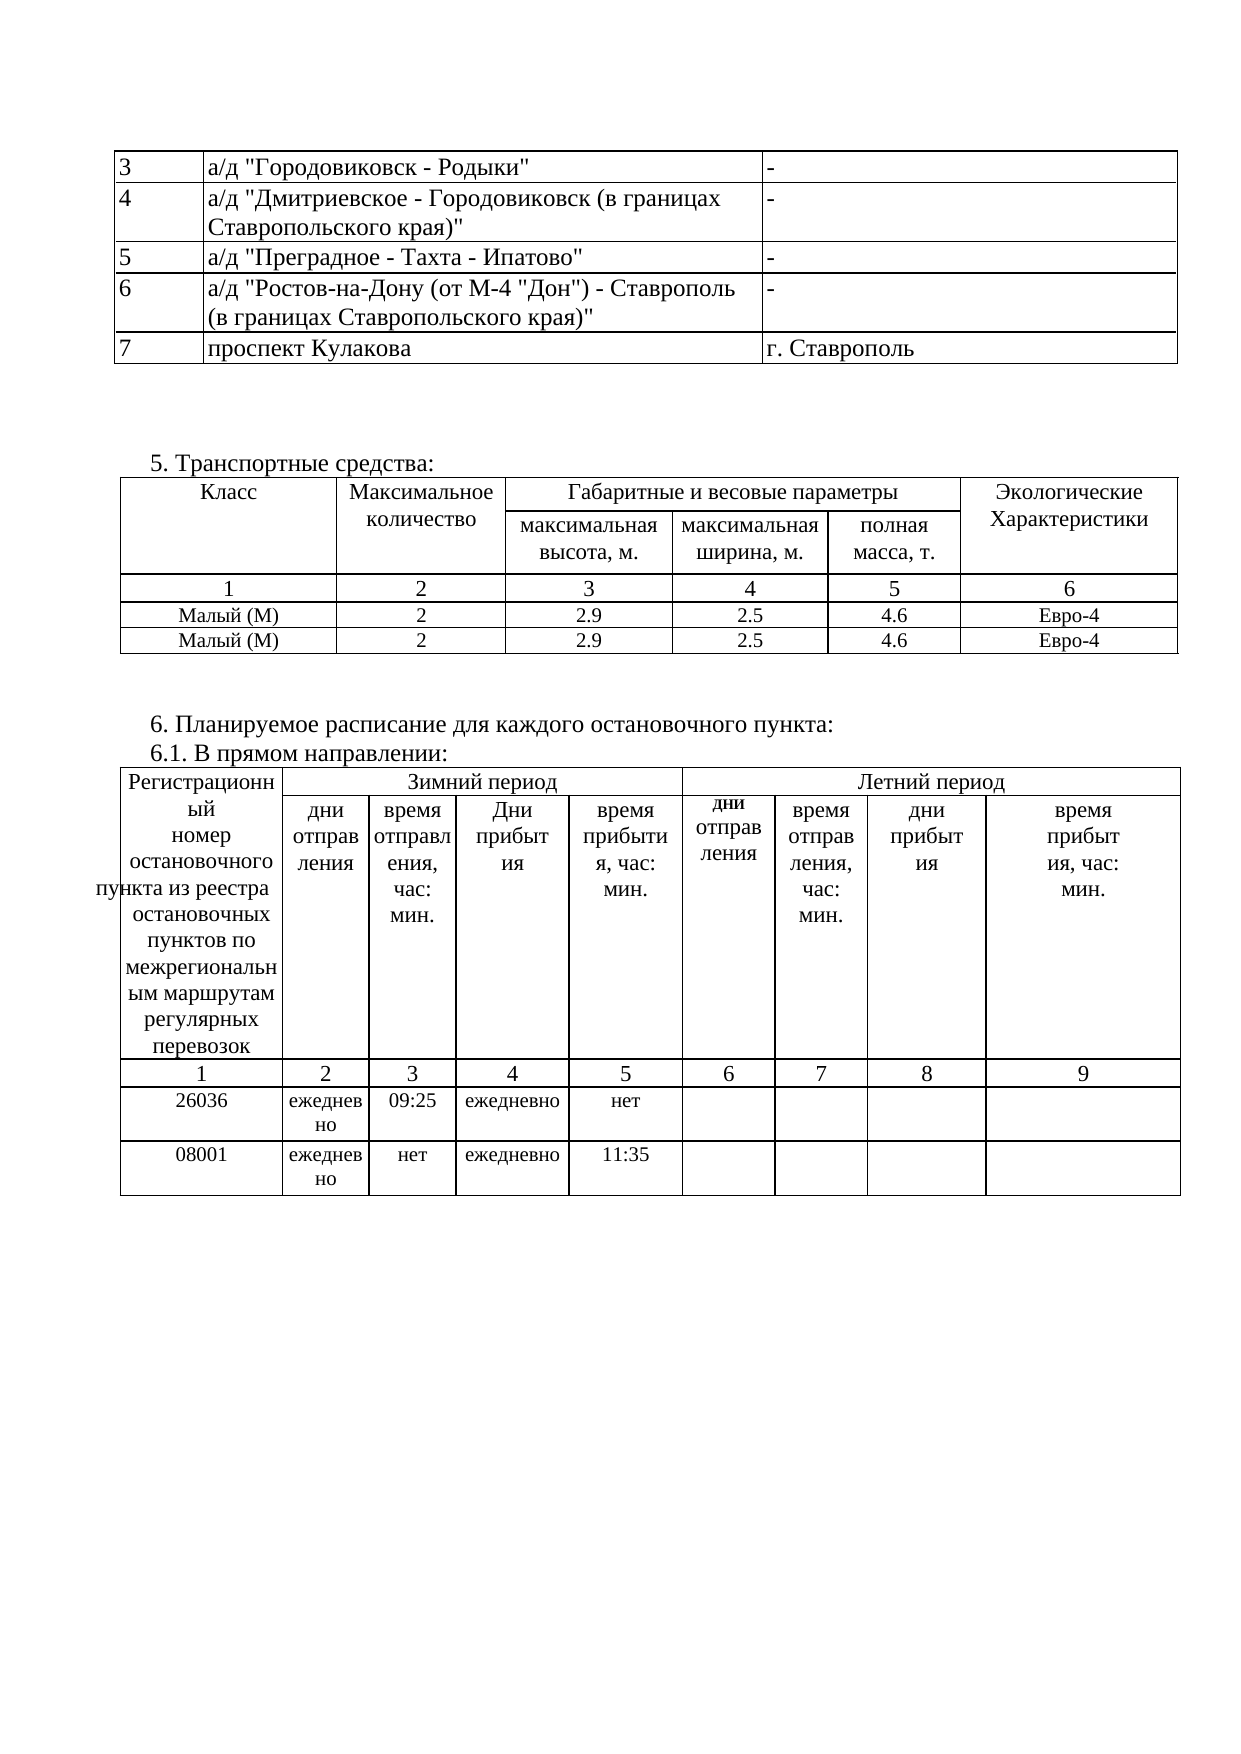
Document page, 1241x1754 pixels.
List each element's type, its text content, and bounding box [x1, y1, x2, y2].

table_cell [987, 1142, 1180, 1195]
table_cell [776, 1088, 867, 1140]
table_cell - [763, 272, 1177, 331]
table_cell ежедневно [283, 1142, 368, 1195]
table_cell полная масса, т. [829, 512, 960, 573]
table_cell 9 [987, 1060, 1180, 1086]
table_cell ДНИ отправ ления [683, 796, 774, 1058]
table_cell - [763, 181, 1177, 241]
table_cell [868, 1088, 985, 1140]
table_cell 5 [115, 242, 203, 272]
table_cell а/д "Преградное - Тахта - Ипатово" [204, 242, 762, 272]
table_cell ежедневно [457, 1088, 568, 1140]
table_cell время прибыти я, час: мин. [570, 796, 682, 1058]
table_cell 3 [115, 152, 203, 181]
table_cell 5 [570, 1060, 682, 1086]
table_cell 2 [337, 603, 505, 627]
table_cell г. Ставрополь [763, 331, 1177, 362]
table_cell - [763, 152, 1177, 181]
table_cell максимальная ширина, м. [673, 512, 827, 573]
table_cell Евро-4 [961, 628, 1177, 652]
table_cell [987, 1088, 1180, 1140]
table_header Летний период [683, 768, 1180, 794]
table_cell нет [370, 1142, 455, 1195]
table_cell максимальная высота, м. [506, 512, 672, 573]
table_cell проспект Кулакова [204, 333, 762, 362]
table_cell [683, 1088, 774, 1140]
table_cell 4 [115, 183, 203, 241]
table_cell 3 [506, 575, 672, 601]
table_cell 5 [829, 575, 960, 601]
table_header Зимний период [283, 768, 682, 794]
table_cell 7 [115, 332, 203, 362]
table_cell 2 [337, 575, 505, 601]
table_cell 6 [115, 273, 203, 331]
table_cell 6 [683, 1060, 774, 1086]
table_cell 2.9 [506, 628, 672, 652]
table_cell время отправл ения, час: мин. [370, 796, 455, 1058]
table_header Класс [121, 478, 336, 573]
table_header Регистрационный номер остановочного пункта из реестра остановочных пунктов по межрегиональным маршрутам регулярных перевозок [121, 768, 282, 1058]
table_cell 11:35 [570, 1142, 682, 1195]
table_cell 4.6 [829, 628, 960, 652]
text 5. Транспортные средства: [150, 448, 1090, 477]
table_cell время отправ ления, час: мин. [776, 796, 867, 1058]
table_cell 2.5 [673, 603, 827, 627]
table_cell 08001 [121, 1142, 282, 1195]
table_cell 7 [776, 1060, 867, 1086]
text 6.1. В прямом направлении: [150, 738, 1090, 767]
table_cell 1 [121, 575, 336, 601]
table_cell 26036 [121, 1088, 282, 1140]
table_cell дни прибыт ия [868, 796, 985, 1058]
table_header Экологические Характеристики [961, 478, 1177, 573]
table_cell Евро-4 [961, 603, 1177, 627]
table_header Максимальное количество [337, 478, 505, 573]
table_header Габаритные и весовые параметры [506, 478, 960, 510]
table_cell [683, 1142, 774, 1195]
table_cell а/д "Городовиковск - Родыки" [204, 152, 762, 181]
table_cell а/д "Ростов-на-Дону (от М-4 "Дон") - Ставрополь (в границах Ставропольского края)" [204, 274, 762, 331]
table_cell 6 [961, 575, 1177, 601]
table_cell - [763, 241, 1177, 272]
table_cell 09:25 [370, 1088, 455, 1140]
table_cell ежедневно [457, 1142, 568, 1195]
table_cell 1 [121, 1060, 282, 1086]
table_cell 2 [283, 1060, 368, 1086]
table_cell Малый (М) [121, 603, 336, 627]
table_cell Дни прибыт ия [457, 796, 568, 1058]
table_cell время прибыт ия, час: мин. [987, 796, 1180, 1058]
table_cell 3 [370, 1060, 455, 1086]
table_cell 4.6 [829, 603, 960, 627]
table_cell ежедневно [283, 1088, 368, 1140]
table_cell [776, 1142, 867, 1195]
table_cell [868, 1142, 985, 1195]
table_cell 4 [673, 575, 827, 601]
table_cell нет [570, 1088, 682, 1140]
text 6. Планируемое расписание для каждого остановочного пункта: [150, 709, 1090, 738]
table_cell 2 [337, 628, 505, 652]
table_cell 4 [457, 1060, 568, 1086]
table_cell дни отправ ления [283, 796, 368, 1058]
table_cell Малый (М) [121, 628, 336, 652]
table_cell 2.9 [506, 603, 672, 627]
table_cell а/д "Дмитриевское - Городовиковск (в границах Ставропольского края)" [204, 183, 762, 241]
table_cell 2.5 [673, 628, 827, 652]
table_cell 8 [868, 1060, 985, 1086]
